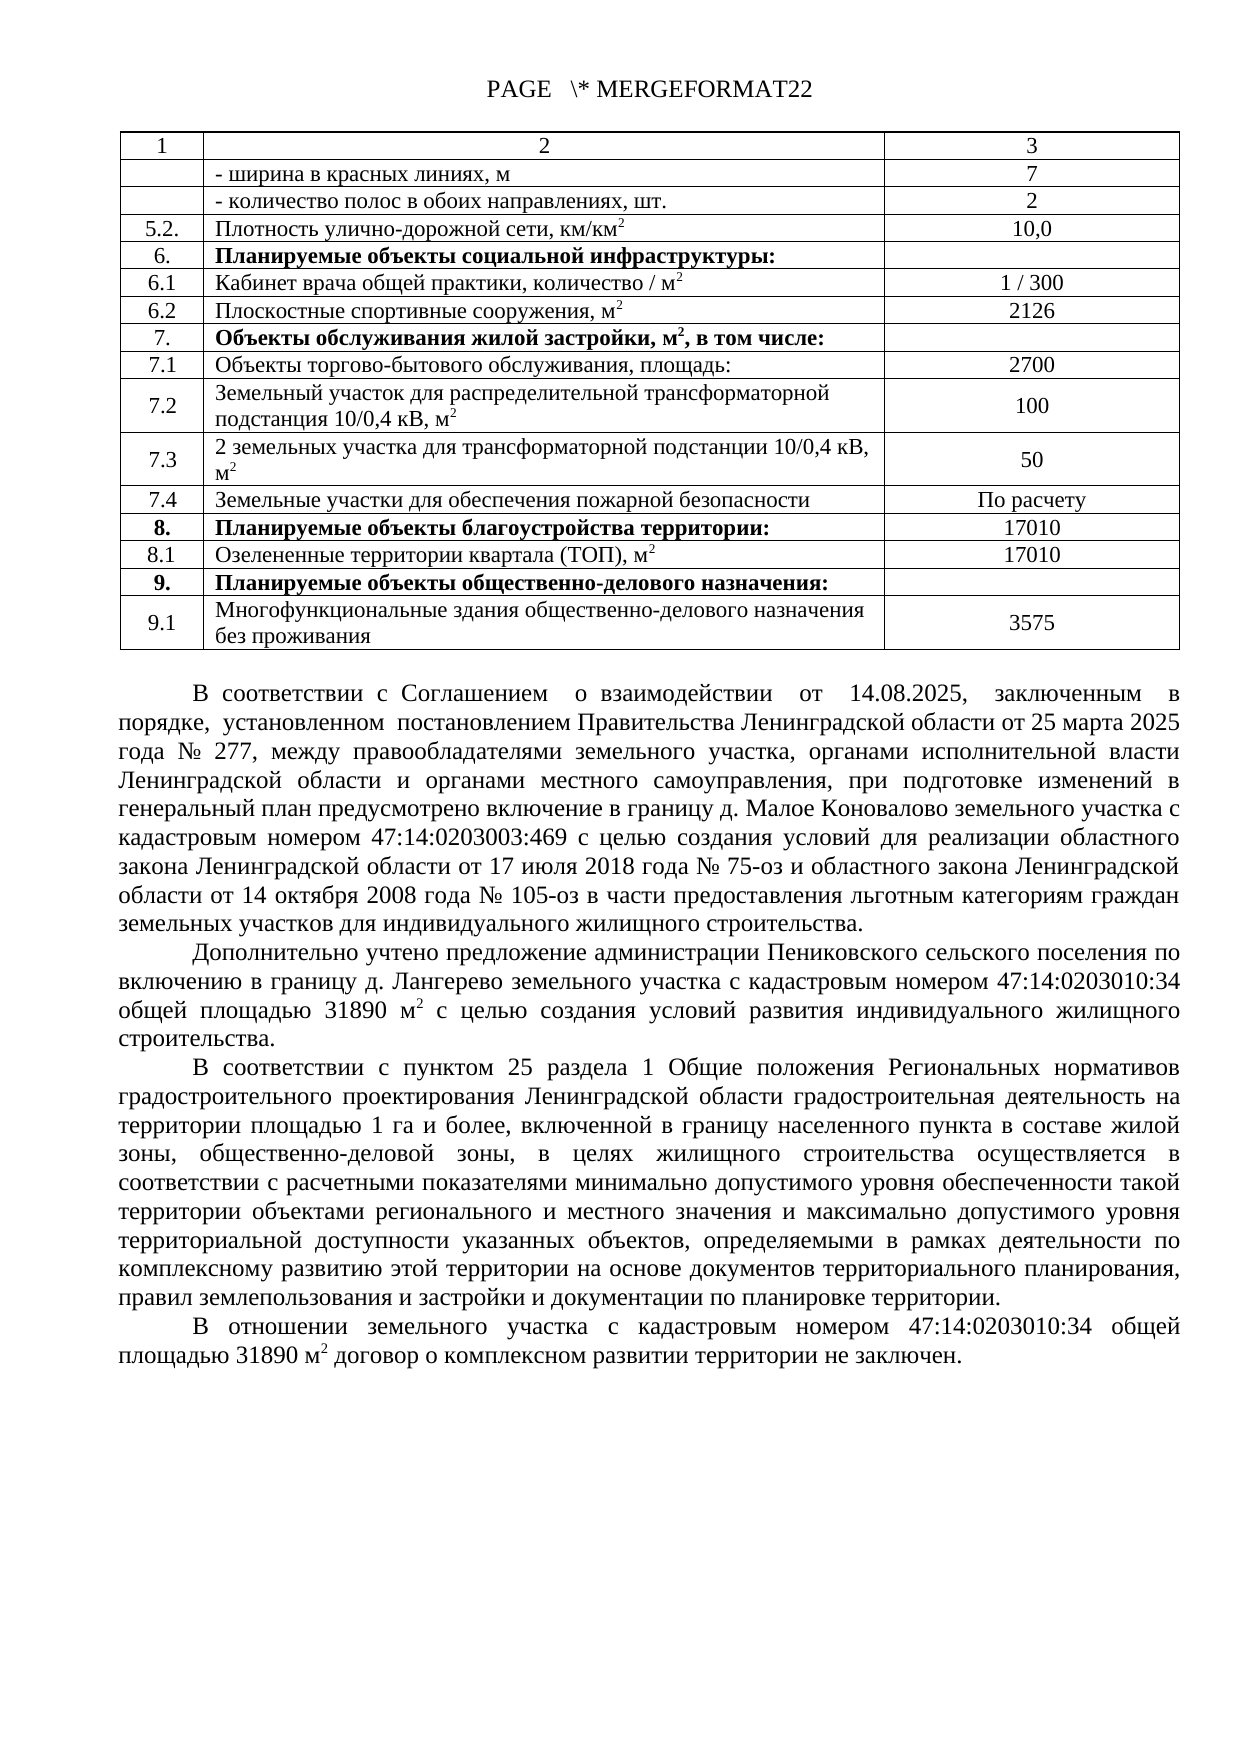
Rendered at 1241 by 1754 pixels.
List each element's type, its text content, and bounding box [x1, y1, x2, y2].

table_cell 6.1 [121, 269, 203, 296]
table_cell Планируемые объекты благоустройства территории: [204, 514, 884, 540]
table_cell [204, 187, 884, 213]
table_cell 8.1 [121, 541, 203, 568]
table_cell 9. [121, 569, 203, 595]
text В отношении земельного участка с кадастровым номером 47:14:0203010:34 общей площадью 31890 м2 договор о комплексном развитии территории не заключен. [118, 1311, 1181, 1368]
table_cell - ширина в красных линиях, м [204, 160, 884, 186]
table_cell 2126 [885, 297, 1179, 323]
table_cell 8. [121, 514, 203, 540]
table_cell 100 [885, 379, 1179, 432]
table_cell 9.1 [121, 596, 203, 649]
table_cell 50 [885, 433, 1179, 485]
table_cell [885, 569, 1179, 595]
table_cell 7.3 [121, 433, 203, 485]
table_cell 2 [885, 187, 1179, 213]
table_cell Плоскостные спортивные сооружения, м2 [204, 297, 884, 323]
table_cell Планируемые объекты социальной инфраструктуры: [204, 242, 884, 268]
table_cell 6. [121, 242, 203, 268]
text В соответствии с Соглашением о взаимодействии от 14.08.2025, заключенным в порядке, установленном постановлением Правительства Ленинградской области от 25 марта 2025 года № 277, между правообладателями земельного участка, органами исполнительной власти Ленинградской области и органами местного самоуправления, при подготовке изменений в генеральный план предусмотрено включение в границу д. Малое Коновалово земельного участка с кадастровым номером 47:14:0203003:469 с целью создания условий для реализации областного закона Ленинградской области от 17 июля 2018 года № 75-оз и областного закона Ленинградской области от 14 октября 2008 года № 105-оз в части предоставления льготным категориям граждан земельных участков для индивидуального жилищного строительства. [118, 678, 1181, 937]
table_cell 10,0 [885, 215, 1179, 241]
table_cell 2 земельных участка для трансформаторной подстанции 10/0,4 кВ, м2 [204, 433, 884, 485]
table_cell 17010 [885, 541, 1179, 568]
table_cell Кабинет врача общей практики, количество / м2 [204, 269, 884, 296]
text Дополнительно учтено предложение администрации Пениковского сельского поселения по включению в границу д. Лангерево земельного участка с кадастровым номером 47:14:0203010:34 общей площадью 31890 м2 с целью создания условий развития индивидуального жилищного строительства. [118, 937, 1181, 1052]
table_cell Объекты торгово-бытового обслуживания, площадь: [204, 352, 884, 378]
table_cell [121, 187, 203, 213]
table_cell [885, 324, 1179, 351]
table_cell 2700 [885, 352, 1179, 378]
table_cell Многофункциональные здания общественно-делового назначения без проживания [204, 596, 884, 649]
table_cell 7.2 [121, 379, 203, 432]
text В соответствии с пунктом 25 раздела 1 Общие положения Региональных нормативов градостроительного проектирования Ленинградской области градостроительная деятельность на территории площадью 1 га и более, включенной в границу населенного пункта в составе жилой зоны, общественно-деловой зоны, в целях жилищного строительства осуществляется в соответствии с расчетными показателями минимально допустимого уровня обеспеченности такой территории объектами регионального и местного значения и максимально допустимого уровня территориальной доступности указанных объектов, определяемыми в рамках деятельности по комплексному развитию этой территории на основе документов территориального планирования, правил землепользования и застройки и документации по планировке территории. [118, 1052, 1181, 1311]
table_cell По расчету [885, 486, 1179, 513]
table_header 1 [121, 133, 203, 159]
table_header 2 [204, 133, 884, 159]
table_cell 3575 [885, 596, 1179, 649]
table_cell [885, 242, 1179, 268]
table_cell Озелененные территории квартала (ТОП), м2 [204, 541, 884, 568]
table_cell 7 [885, 160, 1179, 186]
table_cell Объекты обслуживания жилой застройки, м2, в том числе: [204, 324, 884, 351]
table_cell 7.1 [121, 352, 203, 378]
table_cell 1 / 300 [885, 269, 1179, 296]
table_cell Земельные участки для обеспечения пожарной безопасности [204, 486, 884, 513]
table_cell 7.4 [121, 486, 203, 513]
table_cell [121, 160, 203, 186]
table_cell 7. [121, 324, 203, 351]
table_cell Планируемые объекты общественно-делового назначения: [204, 569, 884, 595]
table_cell Плотность улично-дорожной сети, км/км2 [204, 215, 884, 241]
table_cell 5.2. [121, 215, 203, 241]
table_cell 6.2 [121, 297, 203, 323]
table_cell Земельный участок для распределительной трансформаторной подстанция 10/0,4 кВ, м2 [204, 379, 884, 432]
table_cell 17010 [885, 514, 1179, 540]
table_header 3 [885, 133, 1179, 159]
